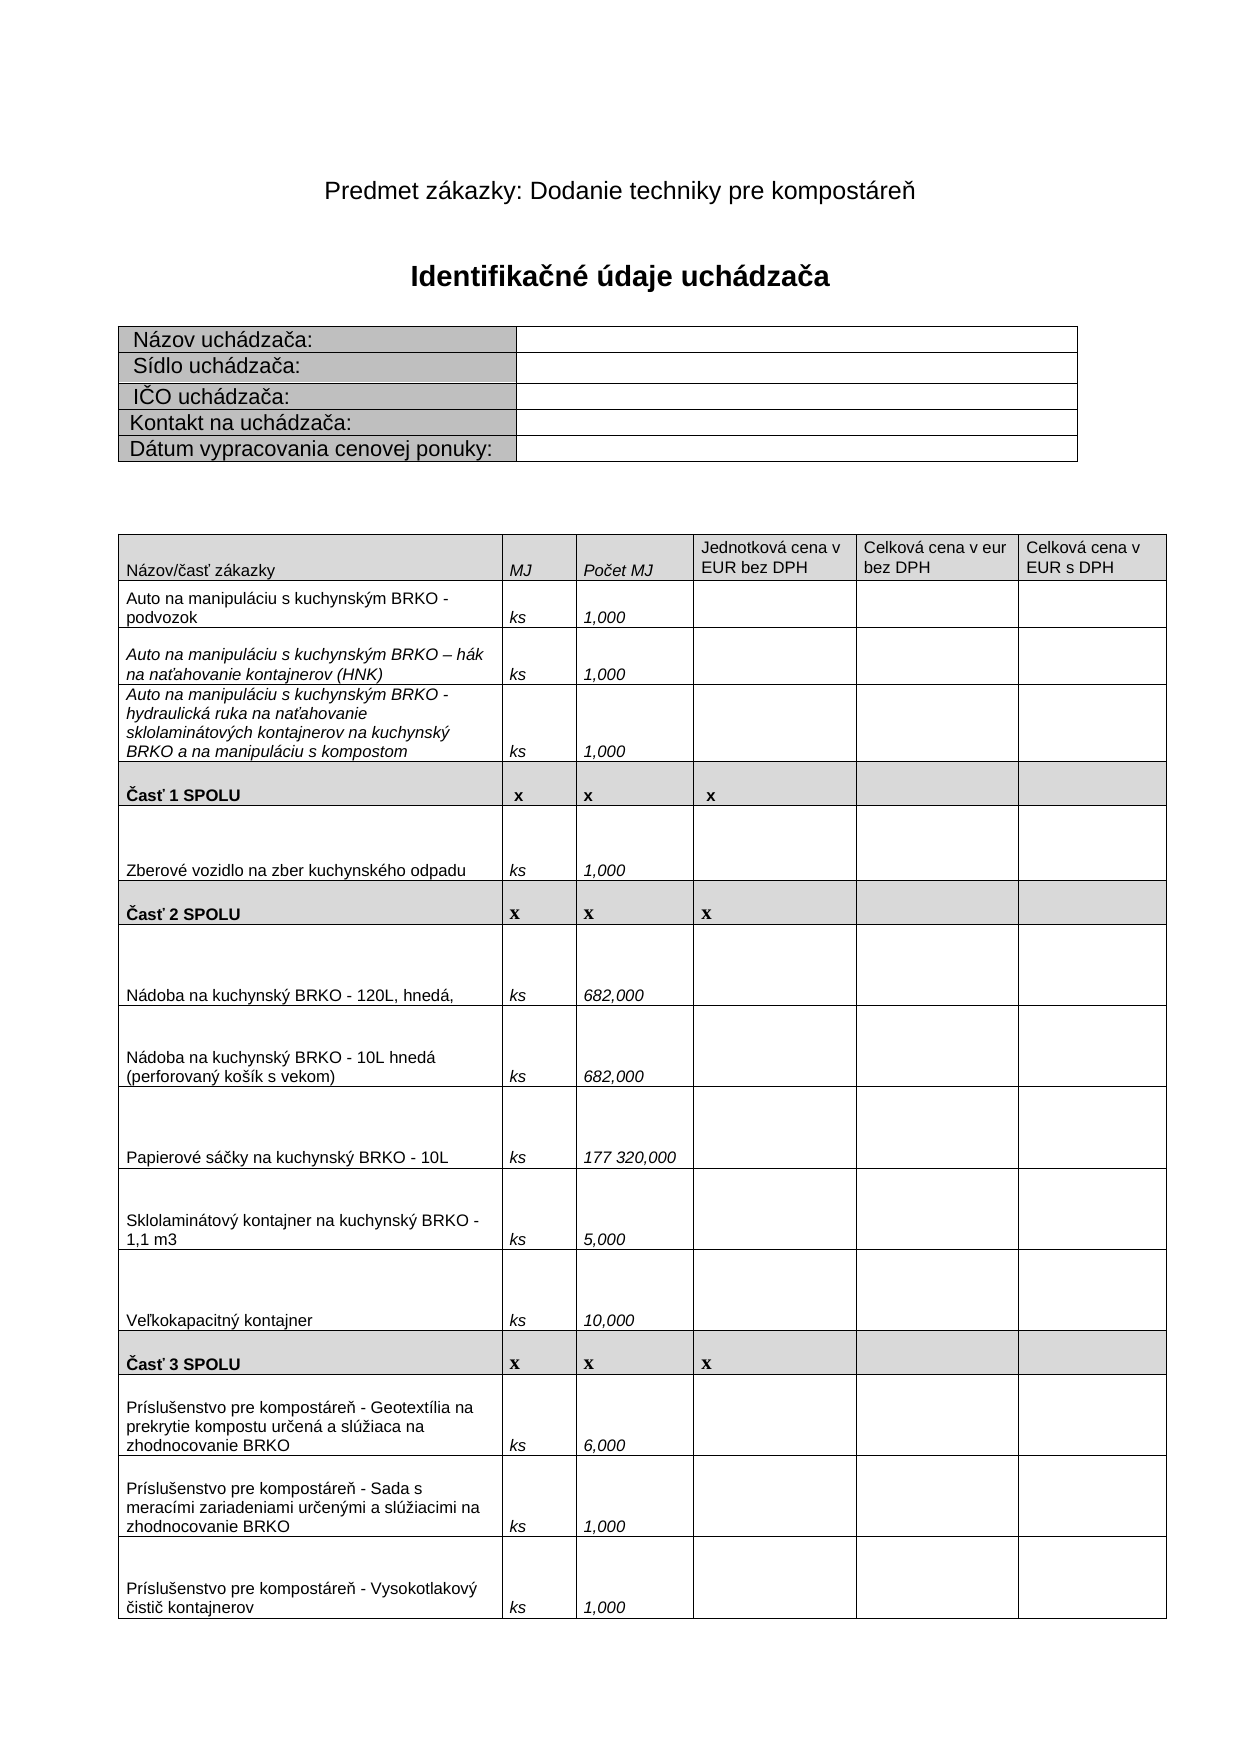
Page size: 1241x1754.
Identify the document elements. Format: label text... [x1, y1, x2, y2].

table_cell [857, 762, 1018, 805]
table_cell 1,000 [577, 806, 693, 880]
table_cell [857, 628, 1018, 683]
table_cell Sklolaminátový kontajner na kuchynský BRKO - 1,1 m3 [119, 1169, 502, 1249]
table_cell ks [503, 1375, 576, 1455]
table_cell ks [503, 925, 576, 1005]
table_cell [694, 685, 856, 761]
table_cell [694, 1169, 856, 1249]
table_header Celková cena v eur bez DPH [857, 535, 1018, 580]
table_cell [1019, 925, 1166, 1005]
table_cell 1,000 [577, 685, 693, 761]
table_cell ks [503, 1250, 576, 1330]
table_cell x [503, 1331, 576, 1374]
table_cell x [577, 881, 693, 924]
table_cell Časť 1 SPOLU [119, 762, 502, 805]
table_cell [1019, 1169, 1166, 1249]
table_cell ks [503, 806, 576, 880]
table_cell [857, 881, 1018, 924]
table_cell [1019, 1087, 1166, 1167]
table_cell [1019, 1375, 1166, 1455]
table_cell [1019, 1456, 1166, 1536]
table_cell ks [503, 1456, 576, 1536]
table_cell [857, 1456, 1018, 1536]
table_cell [694, 925, 856, 1005]
table_header Názov/časť zákazky [119, 535, 502, 580]
table_cell Auto na manipuláciu s kuchynským BRKO - podvozok [119, 581, 502, 627]
table_cell [694, 1006, 856, 1086]
table_cell [517, 436, 1077, 461]
table_cell [1019, 1537, 1166, 1617]
table_cell [1019, 806, 1166, 880]
table_cell x [503, 762, 576, 805]
table_cell Nádoba na kuchynský BRKO - 10L hnedá (perforovaný košík s vekom) [119, 1006, 502, 1086]
table_cell Papierové sáčky na kuchynský BRKO - 10L [119, 1087, 502, 1167]
table_cell 682,000 [577, 1006, 693, 1086]
table_cell ks [503, 1169, 576, 1249]
table_cell [1019, 1006, 1166, 1086]
table_cell [857, 581, 1018, 627]
table_cell [517, 410, 1077, 435]
table_cell x [503, 881, 576, 924]
table_cell Príslušenstvo pre kompostáreň - Geotextília na prekrytie kompostu určená a slúžiaca na zhodnocovanie BRKO [119, 1375, 502, 1455]
table_cell x [577, 1331, 693, 1374]
table_header Počet MJ [577, 535, 693, 580]
table_cell ks [503, 1006, 576, 1086]
table_cell Časť 2 SPOLU [119, 881, 502, 924]
table_cell x [694, 1331, 856, 1374]
table_cell [857, 685, 1018, 761]
table_cell Príslušenstvo pre kompostáreň - Sada s meracími zariadeniami určenými a slúžiacimi na zhodnocovanie BRKO [119, 1456, 502, 1536]
table_cell [857, 925, 1018, 1005]
table_cell [857, 1375, 1018, 1455]
table_cell [694, 1087, 856, 1167]
table_cell Kontakt na uchádzača: [119, 410, 516, 435]
text Predmet zákazky: Dodanie techniky pre kompostáreň [118, 176, 1122, 204]
table_cell [1019, 881, 1166, 924]
table_cell 10,000 [577, 1250, 693, 1330]
table_cell [857, 1250, 1018, 1330]
table_cell [694, 581, 856, 627]
table_header Jednotková cena v EUR bez DPH [694, 535, 856, 580]
table_cell [857, 1087, 1018, 1167]
table_header Názov uchádzača: [119, 327, 516, 352]
table_cell [694, 628, 856, 683]
table_cell [857, 1537, 1018, 1617]
table_cell [857, 1006, 1018, 1086]
table_cell [694, 1250, 856, 1330]
table_cell 682,000 [577, 925, 693, 1005]
table_cell [694, 1537, 856, 1617]
table_cell [694, 1375, 856, 1455]
table_cell x [694, 762, 856, 805]
table_cell [1019, 762, 1166, 805]
text Identifikačné údaje uchádzača [118, 259, 1122, 292]
table_cell [857, 806, 1018, 880]
table_cell Príslušenstvo pre kompostáreň - Vysokotlakový čistič kontajnerov [119, 1537, 502, 1617]
table_cell Časť 3 SPOLU [119, 1331, 502, 1374]
table_cell [1019, 685, 1166, 761]
table_cell Sídlo uchádzača: [119, 353, 516, 382]
table_cell Auto na manipuláciu s kuchynským BRKO – hák na naťahovanie kontajnerov (HNK) [119, 628, 502, 683]
table_cell IČO uchádzača: [119, 384, 516, 409]
table_cell [1019, 1331, 1166, 1374]
table_cell [857, 1331, 1018, 1374]
table_cell x [577, 762, 693, 805]
table_cell ks [503, 628, 576, 683]
table_header Celková cena v EUR s DPH [1019, 535, 1166, 580]
table_cell 5,000 [577, 1169, 693, 1249]
table_cell 1,000 [577, 1537, 693, 1617]
table_cell [1019, 628, 1166, 683]
table_cell 1,000 [577, 581, 693, 627]
table_cell 177 320,000 [577, 1087, 693, 1167]
table_cell [694, 806, 856, 880]
table_header [517, 327, 1077, 352]
table_cell ks [503, 1087, 576, 1167]
table_cell [517, 353, 1077, 382]
table_cell Veľkokapacitný kontajner [119, 1250, 502, 1330]
table_cell [694, 1456, 856, 1536]
table_cell [517, 384, 1077, 409]
table_cell 1,000 [577, 1456, 693, 1536]
table_cell [857, 1169, 1018, 1249]
table_cell Nádoba na kuchynský BRKO - 120L, hnedá, [119, 925, 502, 1005]
table_cell ks [503, 685, 576, 761]
table_cell Zberové vozidlo na zber kuchynského odpadu [119, 806, 502, 880]
table_cell [1019, 581, 1166, 627]
table_cell 1,000 [577, 628, 693, 683]
table_cell Dátum vypracovania cenovej ponuky: [119, 436, 516, 461]
table_cell ks [503, 581, 576, 627]
table_cell [1019, 1250, 1166, 1330]
table_cell x [694, 881, 856, 924]
table_cell 6,000 [577, 1375, 693, 1455]
table_cell Auto na manipuláciu s kuchynským BRKO - hydraulická ruka na naťahovanie sklolaminátových kontajnerov na kuchynský BRKO a na manipuláciu s kompostom [119, 685, 502, 761]
table_cell ks [503, 1537, 576, 1617]
table_header MJ [503, 535, 576, 580]
